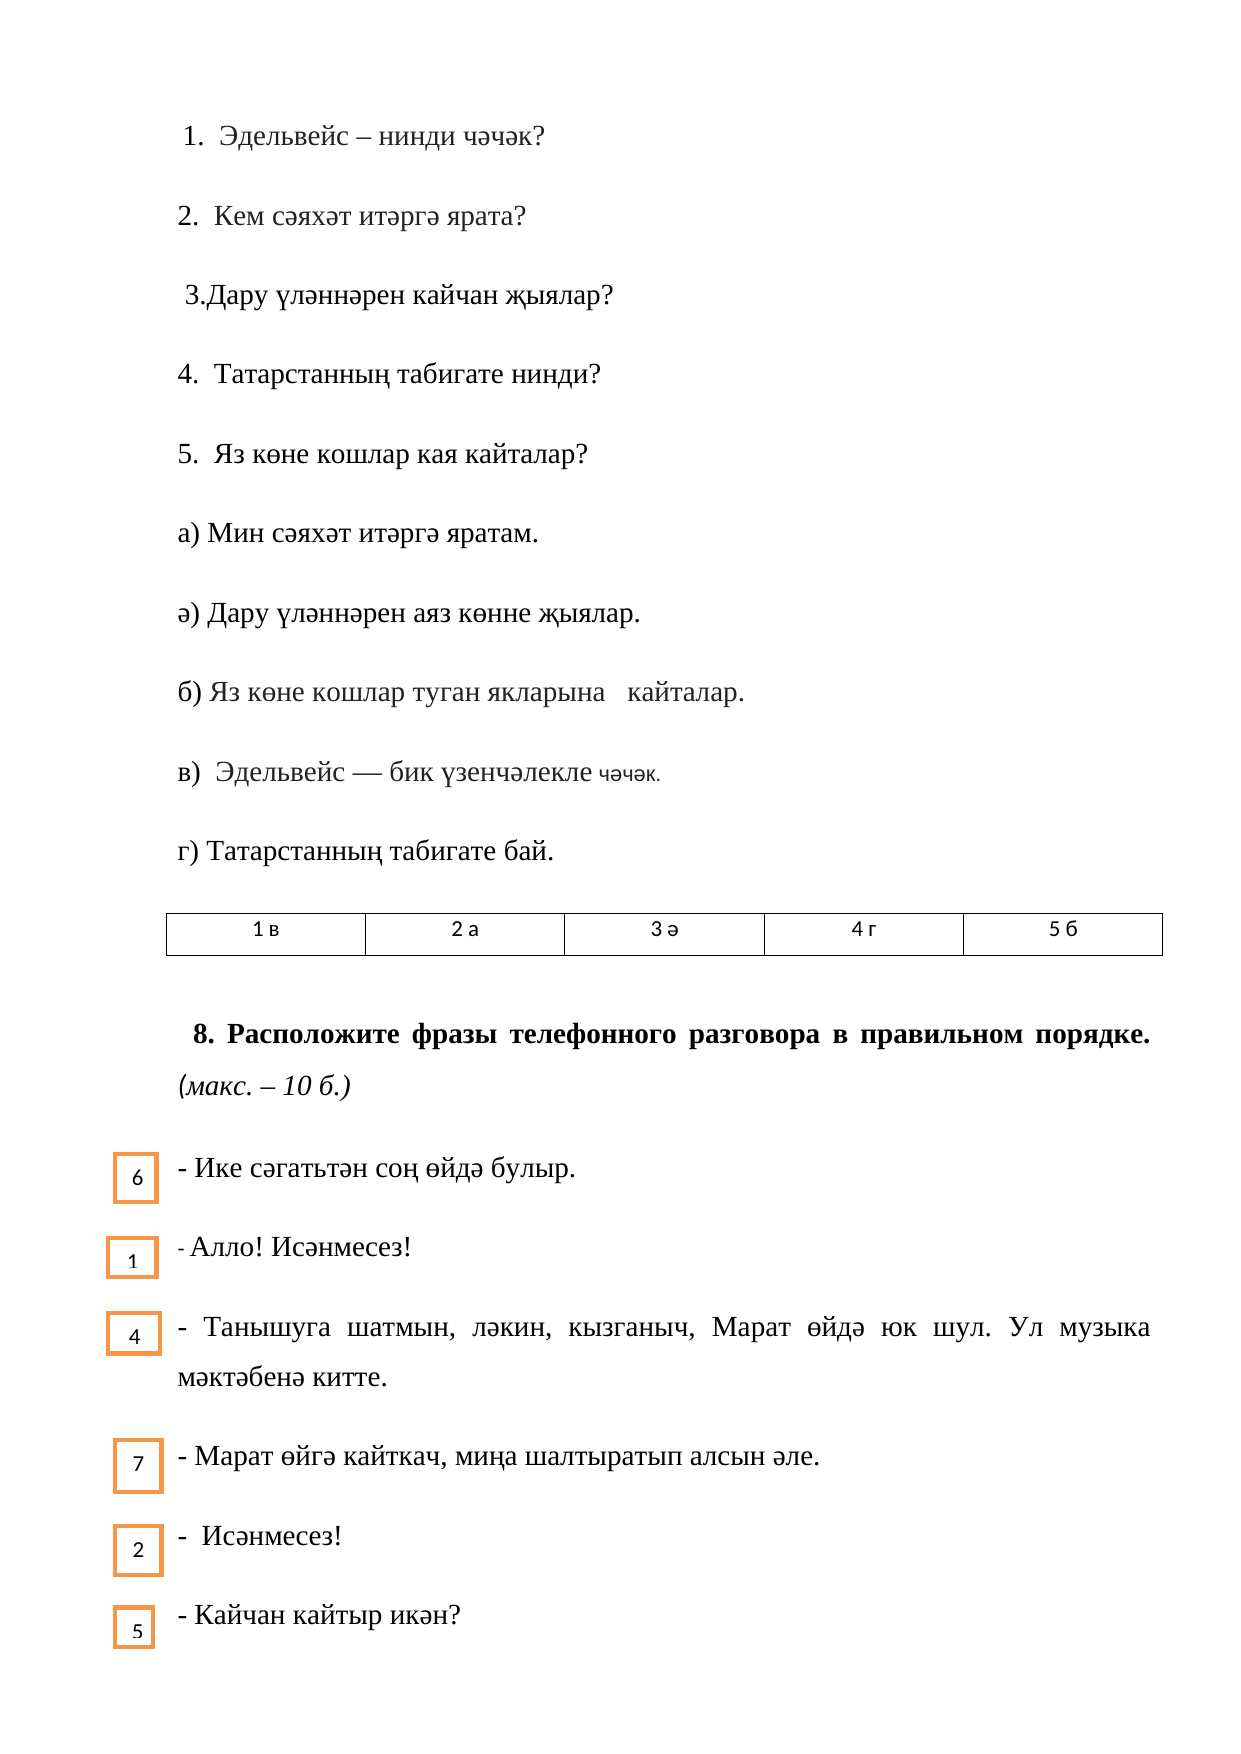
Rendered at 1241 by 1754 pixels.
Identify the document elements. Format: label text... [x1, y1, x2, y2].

text - Ике сәгатьтән соң өйдә булыр. [177, 1150, 1152, 1183]
text ә) Дару үләннәрен аяз көнне җыялар. [177, 595, 1152, 628]
text 8. Расположите фразы телефонного разговора в правильном порядке.(макс. – 10 б.) [177, 1016, 1152, 1103]
text г) Татарстанның табигате бай. [177, 833, 1152, 867]
text 5. Яз көне кошлар кая кайталар? [177, 436, 1152, 469]
text в) Эдельвейс — бик үзенчәлекле чәчәк. [177, 754, 1152, 787]
table_header 5 б [964, 914, 1162, 955]
text - Исәнмесез! [177, 1518, 1152, 1552]
text - Танышуга шатмын, ләкин, кызганыч, Марат өйдә юк шул. Ул музыка мәктәбенә китте. [177, 1309, 1152, 1393]
text - Кайчан кайтыр икән? [177, 1597, 1152, 1631]
text - Алло! Исәнмесез! [177, 1229, 1152, 1263]
table_header 1 в [167, 914, 365, 955]
table_header 3 ә [565, 914, 764, 955]
text - Марат өйгә кайткач, миңа шалтыратып алсын әле. [177, 1438, 1152, 1472]
text а) Мин сәяхәт итәргә яратам. [177, 516, 1152, 549]
text 1. Эдельвейс – нинди чәчәк? [177, 118, 1152, 152]
table_header 4 г [765, 914, 963, 955]
text б) Яз көне кошлар туган якларына кайталар. [177, 674, 1152, 708]
table_header 2 а [366, 914, 564, 955]
text 2. Кем сәяхәт итәргә ярата? [177, 198, 1152, 231]
text 3.Дару үләннәрен кайчан җыялар? [177, 277, 1152, 311]
text 4. Татарстанның табигате нинди? [177, 357, 1152, 390]
